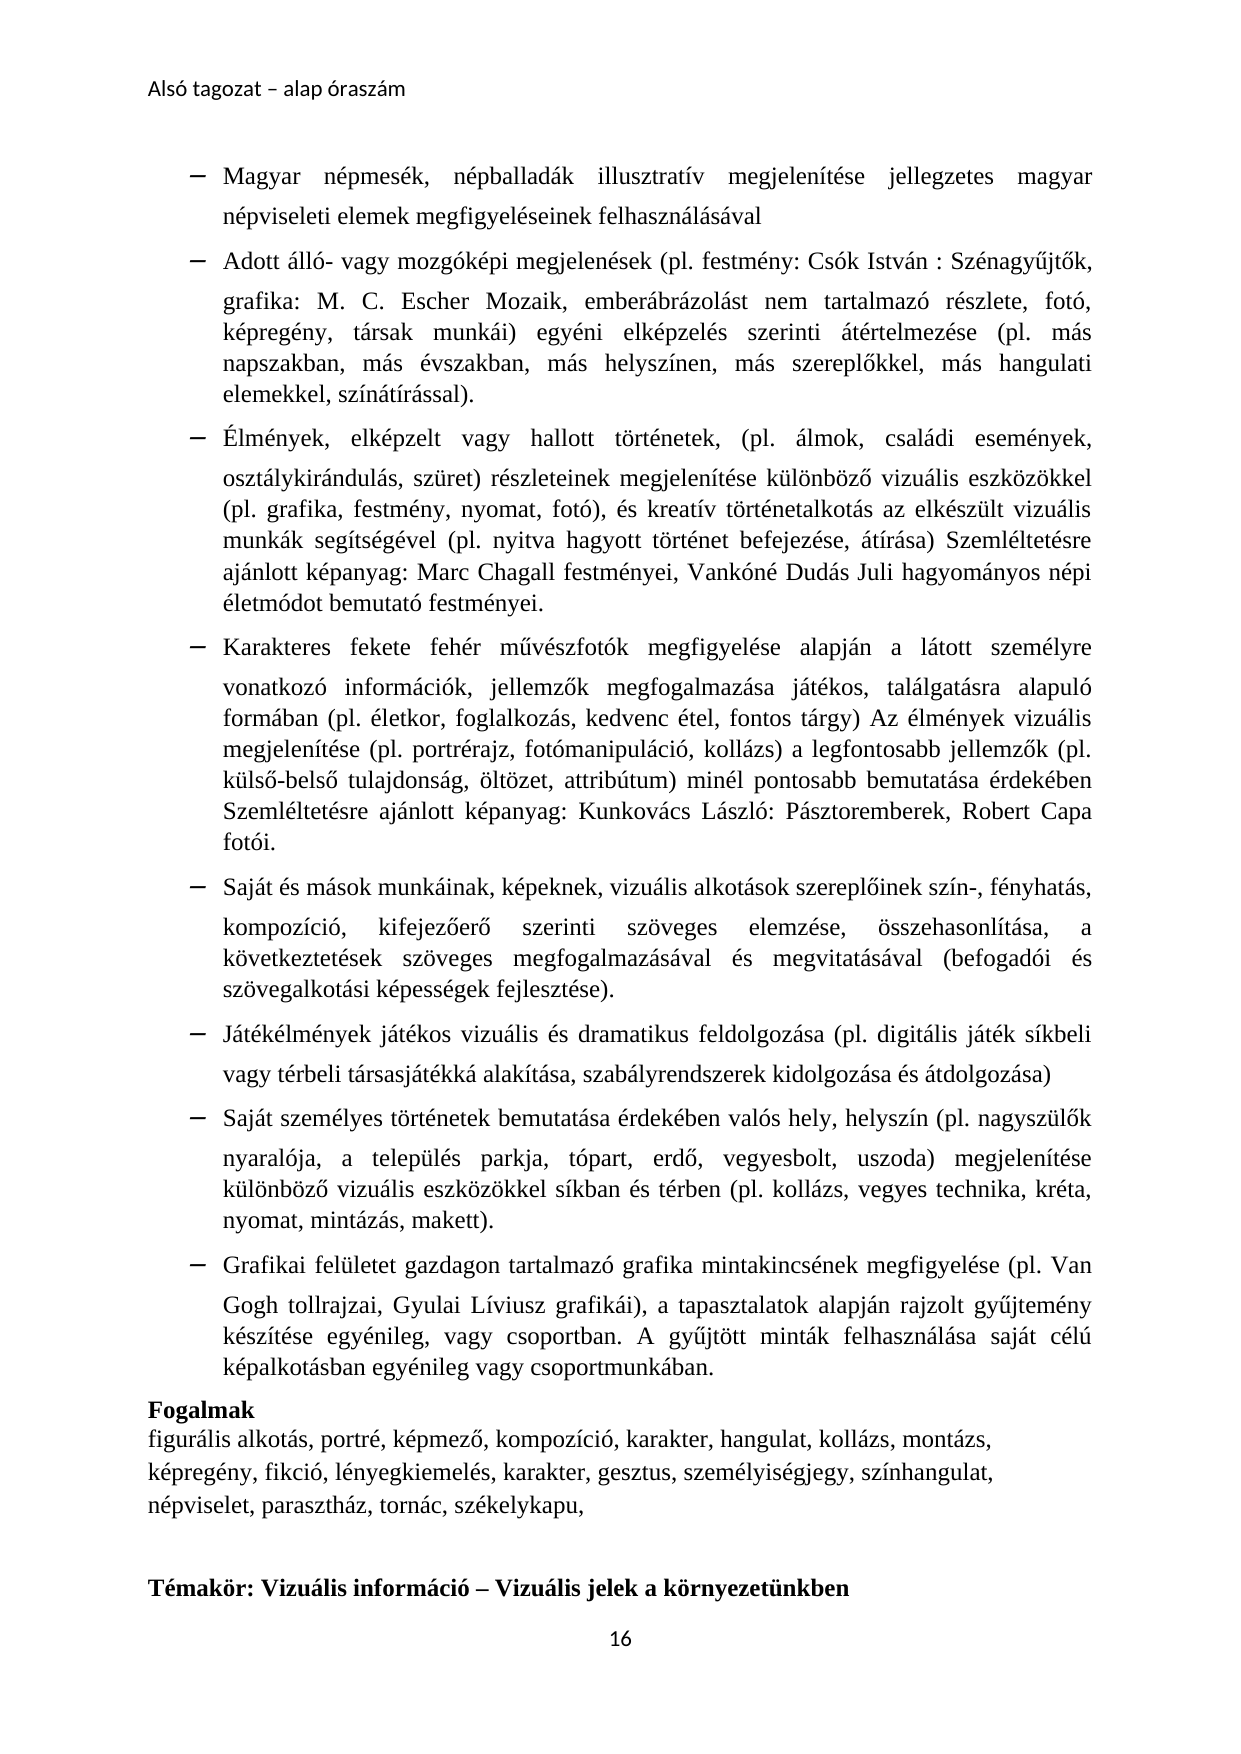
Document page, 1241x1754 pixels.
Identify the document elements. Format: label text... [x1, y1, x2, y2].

text figurális alkotás, portré, képmező, kompozíció, karakter, hangulat, kollázs, montázs, képregény, fikció, lényegkiemelés, karakter, gesztus, személyiségjegy, színhangulat, népviselet, parasztház, tornác, székelykapu, [148, 1424, 1093, 1519]
text Fogalmak [148, 1396, 1093, 1424]
list Saját személyes történetek bemutatása érdekében valós hely, helyszín (pl. nagyszülők nyaralója, a település parkja, tópart, erdő, vegyesbolt, uszoda) megjelenítése különböző vizuális eszközökkel síkban és térben (pl. kollázs, vegyes technika, kréta, nyomat, mintázás, makett). [185, 1090, 1093, 1234]
list Adott álló- vagy mozgóképi megjelenések (pl. festmény: Csók István : Szénagyűjtők, grafika: M. C. Escher Mozaik, emberábrázolást nem tartalmazó részlete, fotó, képregény, társak munkái) egyéni elképzelés szerinti átértelmezése (pl. más napszakban, más évszakban, más helyszínen, más szereplőkkel, más hangulati elemekkel, színátírással). [185, 232, 1093, 408]
list Karakteres fekete fehér művészfotók megfigyelése alapján a látott személyre vonatkozó információk, jellemzők megfogalmazása játékos, találgatásra alapuló formában (pl. életkor, foglalkozás, kedvenc étel, fontos tárgy) Az élmények vizuális megjelenítése (pl. portrérajz, fotómanipuláció, kollázs) a legfontosabb jellemzők (pl. külső-belső tulajdonság, öltözet, attribútum) minél pontosabb bemutatása érdekében Szemléltetésre ajánlott képanyag: Kunkovács László: Pásztoremberek, Robert Capa fotói. [185, 619, 1093, 856]
list Játékélmények játékos vizuális és dramatikus feldolgozása (pl. digitális játék síkbeli vagy térbeli társasjátékká alakítása, szabályrendszerek kidolgozása és átdolgozása) [185, 1005, 1093, 1087]
list Grafikai felületet gazdagon tartalmazó grafika mintakincsének megfigyelése (pl. Van Gogh tollrajzai, Gyulai Líviusz grafikái), a tapasztalatok alapján rajzolt gyűjtemény készítése egyénileg, vagy csoportban. A gyűjtött minták felhasználása saját célú képalkotásban egyénileg vagy csoportmunkában. [185, 1236, 1093, 1381]
list Saját és mások munkáinak, képeknek, vizuális alkotások szereplőinek szín-, fényhatás, kompozíció, kifejezőerő szerinti szöveges elemzése, összehasonlítása, a következtetések szöveges megfogalmazásával és megvitatásával (befogadói és szövegalkotási képességek fejlesztése). [185, 858, 1093, 1003]
text Témakör: Vizuális információ – Vizuális jelek a környezetünkben [148, 1573, 1093, 1602]
list Élmények, elképzelt vagy hallott történetek, (pl. álmok, családi események, osztálykirándulás, szüret) részleteinek megjelenítése különböző vizuális eszközökkel (pl. grafika, festmény, nyomat, fotó), és kreatív történetalkotás az elkészült vizuális munkák segítségével (pl. nyitva hagyott történet befejezése, átírása) Szemléltetésre ajánlott képanyag: Marc Chagall festményei, Vankóné Dudás Juli hagyományos népi életmódot bemutató festményei. [185, 410, 1093, 616]
list Magyar népmesék, népballadák illusztratív megjelenítése jellegzetes magyar népviseleti elemek megfigyeléseinek felhasználásával [185, 148, 1093, 230]
